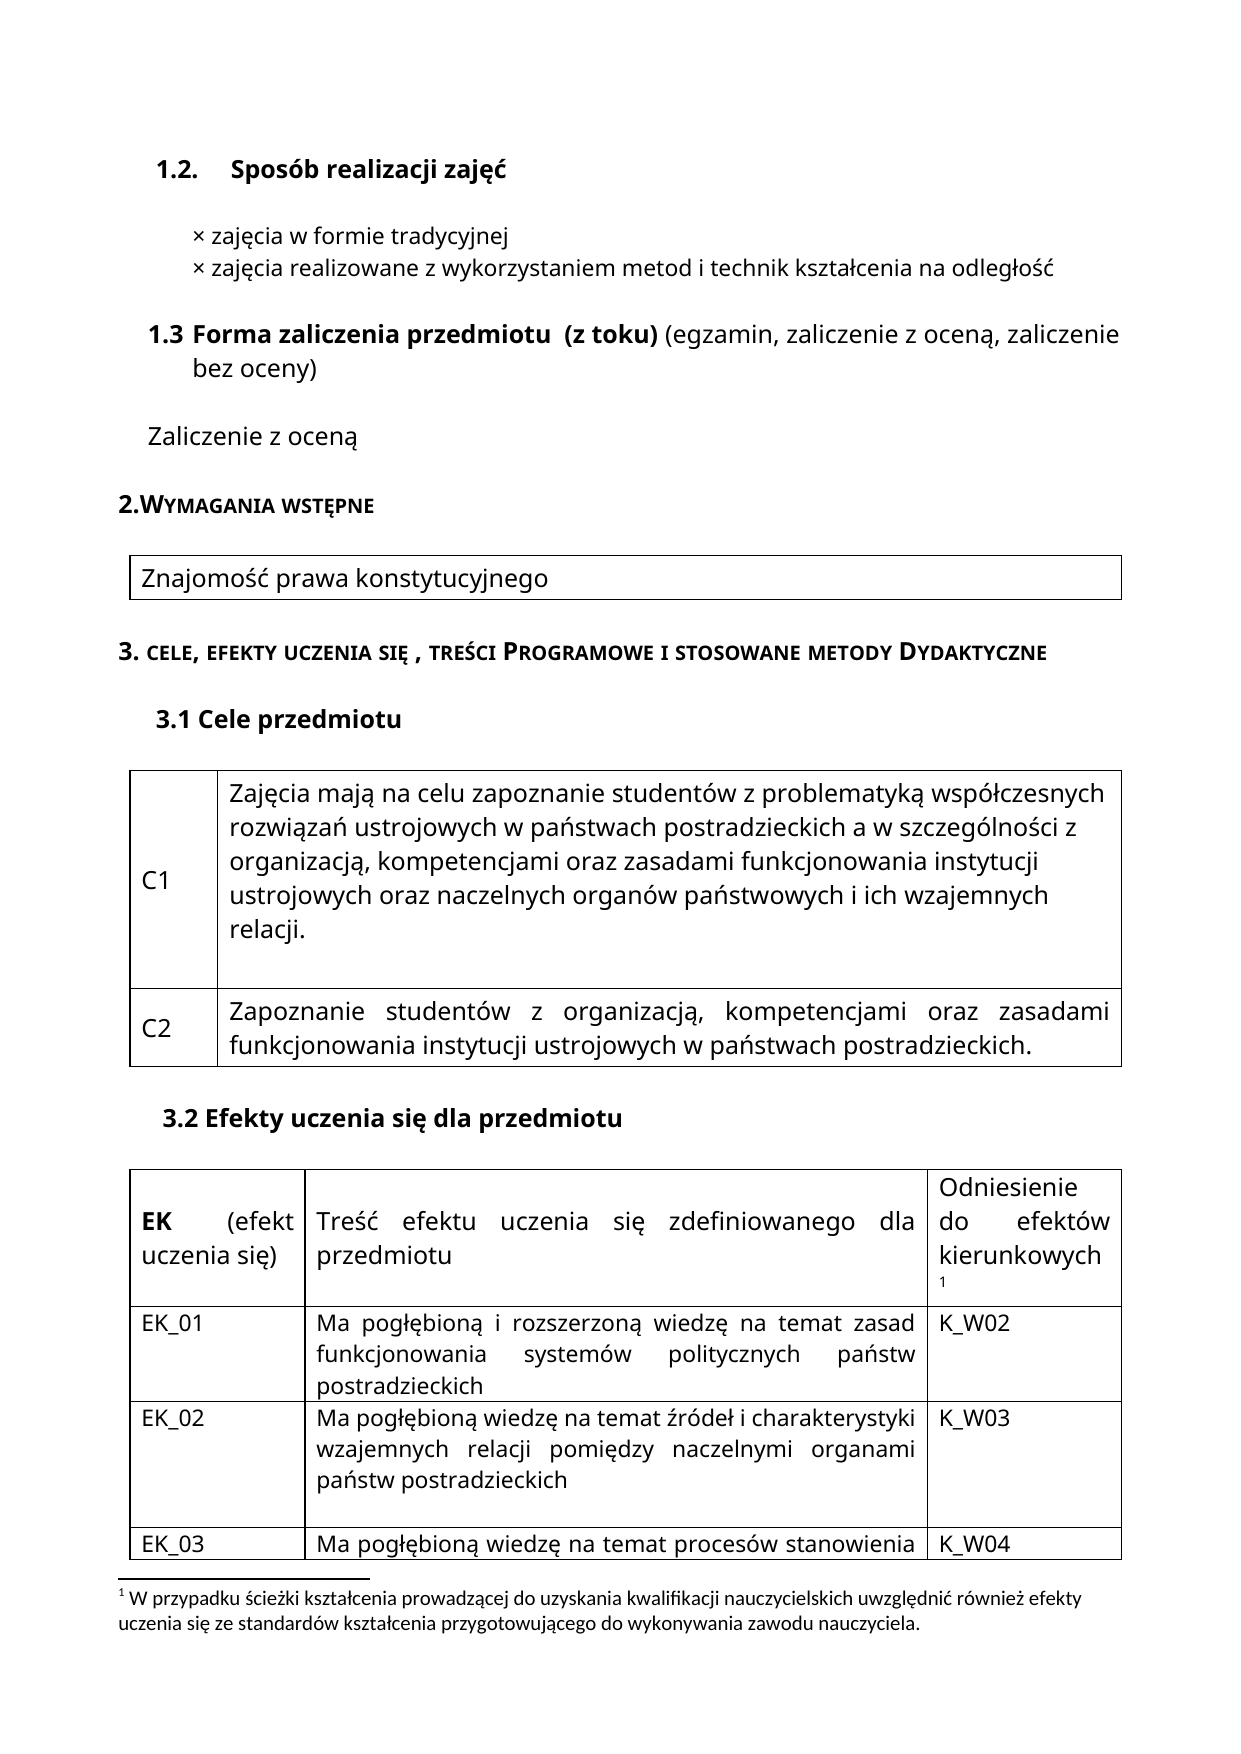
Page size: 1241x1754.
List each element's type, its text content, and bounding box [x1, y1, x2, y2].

list Sposób realizacji zajęć [156, 152, 1122, 186]
text 3.1 Cele przedmiotu [156, 702, 1122, 736]
table_cell K_W02 [928, 1307, 1121, 1401]
table_cell K_W03 [928, 1402, 1121, 1527]
table_header Znajomość prawa konstytucyjnego [131, 556, 1121, 599]
table_cell EK_02 [131, 1402, 304, 1527]
table_cell Ma pogłębioną wiedzę na temat źródeł i charakterystyki wzajemnych relacji pomiędzy naczelnymi organami państw postradzieckich [306, 1402, 927, 1527]
table_cell C2 [131, 989, 217, 1066]
text × zajęcia realizowane z wykorzystaniem metod i technik kształcenia na odległość [192, 252, 1122, 283]
table_cell EK_01 [131, 1307, 304, 1401]
table_header Treść efektu uczenia się zdefiniowanego dla przedmiotu [306, 1170, 927, 1306]
table_cell Ma pogłębioną i rozszerzoną wiedzę na temat zasad funkcjonowania systemów politycznych państw postradzieckich [306, 1307, 927, 1401]
text 1.3 Forma zaliczenia przedmiotu (z toku) (egzamin, zaliczenie z oceną, zaliczenie bez oceny) [148, 317, 1122, 385]
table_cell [306, 1528, 927, 1559]
table_header EK (efekt uczenia się) [131, 1170, 304, 1306]
table_header Odniesienie do efektów kierunkowych [928, 1170, 1121, 1306]
text 2.Wymagania wstępne [118, 487, 1122, 521]
table_cell EK_03 [131, 1528, 304, 1559]
text × zajęcia w formie tradycyjnej [192, 220, 1122, 252]
table_cell K_W04 [928, 1528, 1121, 1559]
table_header C1 [131, 771, 217, 988]
text 3.2 Efekty uczenia się dla przedmiotu [162, 1101, 1122, 1135]
table_header Zajęcia mają na celu zapoznanie studentów z problematyką współczesnych rozwiązań ustrojowych w państwach postradzieckich a w szczególności z organizacją, kompetencjami oraz zasadami funkcjonowania instytucji ustrojowych oraz naczelnych organów państwowych i ich wzajemnych relacji. [218, 771, 1121, 988]
text 3. cele, efekty uczenia się , treści Programowe i stosowane metody Dydaktyczne [118, 634, 1122, 668]
table_cell Zapoznanie studentów z organizacją, kompetencjami oraz zasadami funkcjonowania instytucji ustrojowych w państwach postradzieckich. [218, 989, 1121, 1066]
text Zaliczenie z oceną [148, 419, 1122, 453]
